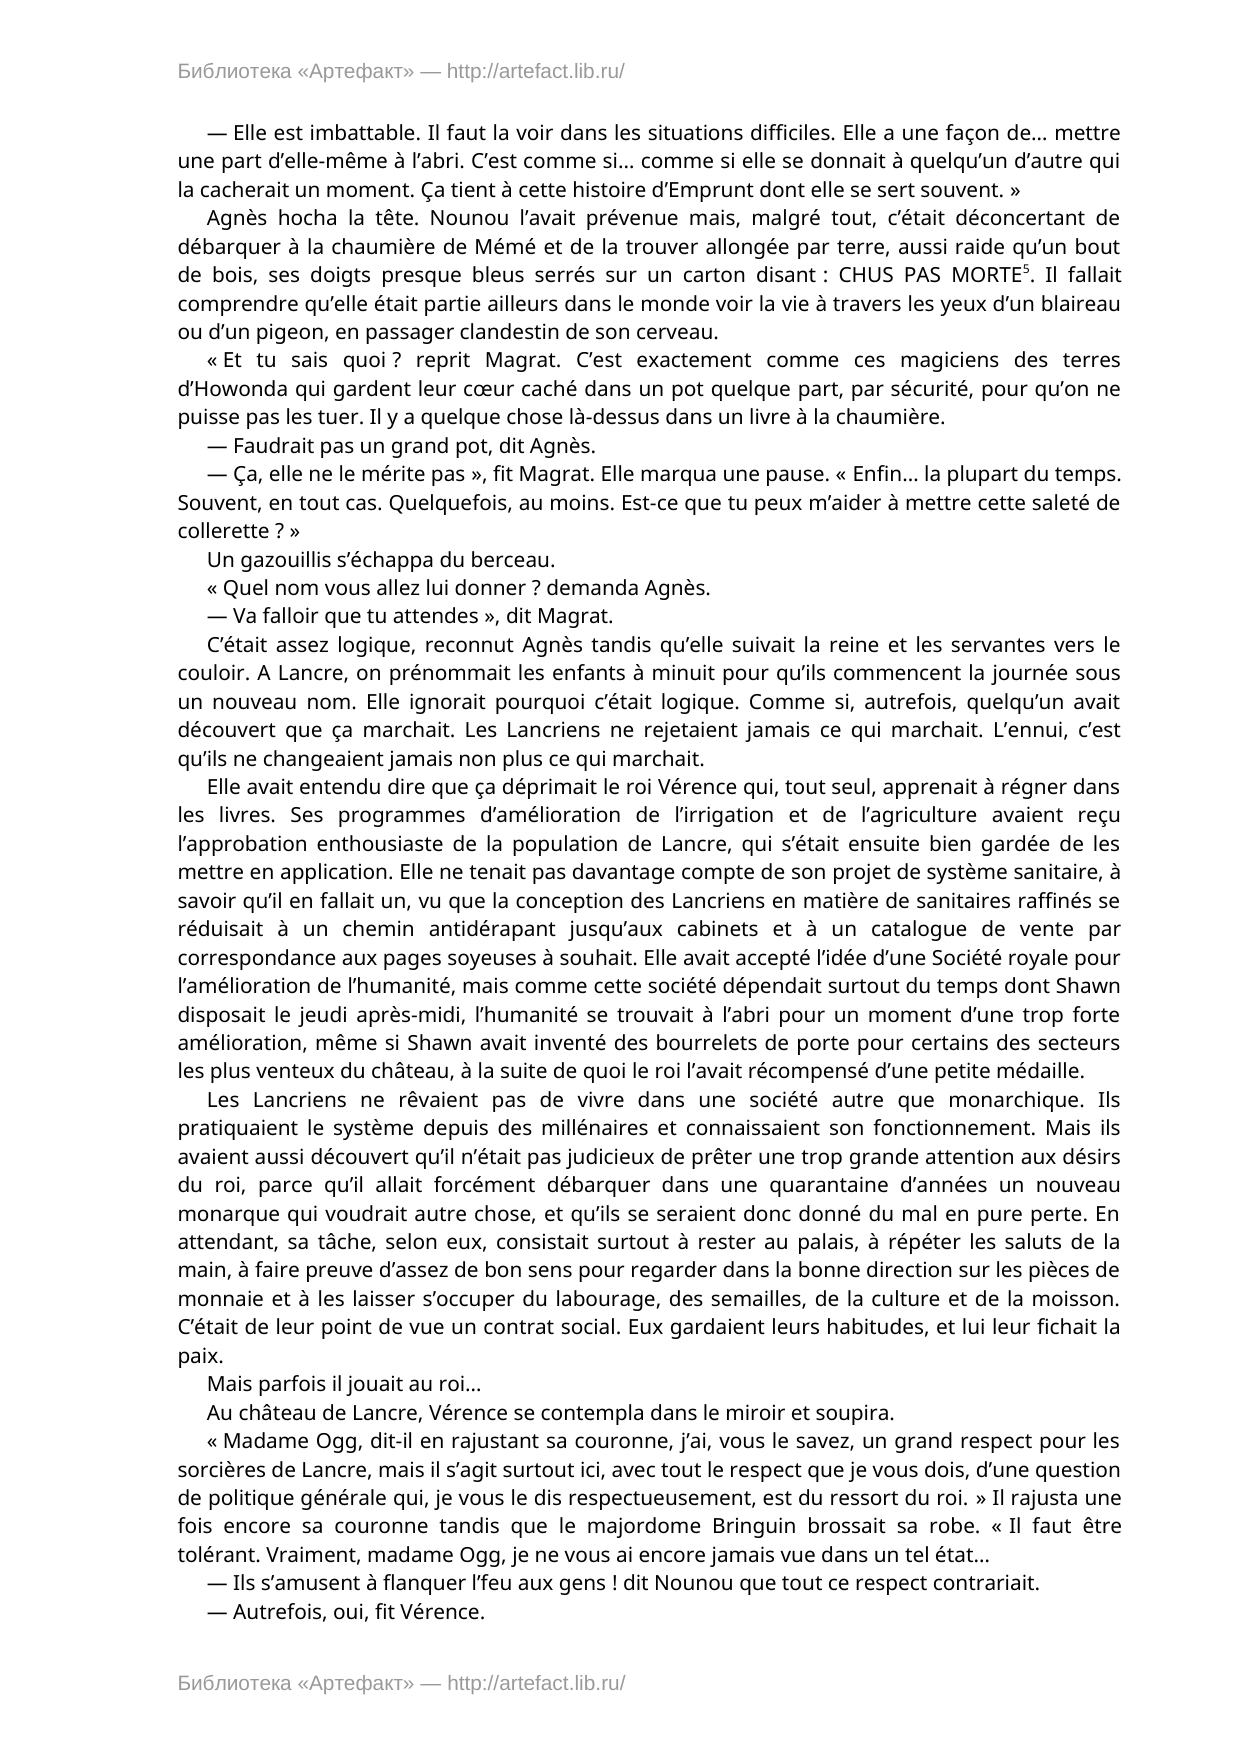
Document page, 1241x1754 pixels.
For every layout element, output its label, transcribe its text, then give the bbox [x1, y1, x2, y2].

text Un gazouillis s’échappa du berceau. [177, 545, 1122, 573]
text Les Lancriens ne rêvaient pas de vivre dans une société autre que monarchique. Ils pratiquaient le système depuis des millénaires et connaissaient son fonctionnement. Mais ils avaient aussi découvert qu’il n’était pas judicieux de prêter une trop grande attention aux désirs du roi, parce qu’il allait forcément débarquer dans une quarantaine d’années un nouveau monarque qui voudrait autre chose, et qu’ils se seraient donc donné du mal en pure perte. En attendant, sa tâche, selon eux, consistait surtout à rester au palais, à répéter les saluts de la main, à faire preuve d’assez de bon sens pour regarder dans la bonne direction sur les pièces de monnaie et à les laisser s’occuper du labourage, des semailles, de la culture et de la moisson. C’était de leur point de vue un contrat social. Eux gardaient leurs habitudes, et lui leur fichait la paix. [177, 1085, 1122, 1369]
text — Ça, elle ne le mérite pas », fit Magrat. Elle marqua une pause. « Enfin… la plupart du temps. Souvent, en tout cas. Quelquefois, au moins. Est-ce que tu peux m’aider à mettre cette saleté de collerette ? » [177, 459, 1122, 545]
text Mais parfois il jouait au roi… [177, 1369, 1122, 1398]
text Elle avait entendu dire que ça déprimait le roi Vérence qui, tout seul, apprenait à régner dans les livres. Ses programmes d’amélioration de l’irrigation et de l’agriculture avaient reçu l’approbation enthousiaste de la population de Lancre, qui s’était ensuite bien gardée de les mettre en application. Elle ne tenait pas davantage compte de son projet de système sanitaire, à savoir qu’il en fallait un, vu que la conception des Lancriens en matière de sanitaires raffinés se réduisait à un chemin antidérapant jusqu’aux cabinets et à un catalogue de vente par correspondance aux pages soyeuses à souhait. Elle avait accepté l’idée d’une Société royale pour l’amélioration de l’humanité, mais comme cette société dépendait surtout du temps dont Shawn disposait le jeudi après-midi, l’humanité se trouvait à l’abri pour un moment d’une trop forte amélioration, même si Shawn avait inventé des bourrelets de porte pour certains des secteurs les plus venteux du château, à la suite de quoi le roi l’avait récompensé d’une petite médaille. [177, 772, 1122, 1085]
text — Ils s’amusent à flanquer l’feu aux gens ! dit Nounou que tout ce respect contrariait. [177, 1568, 1122, 1597]
text — Elle est imbattable. Il faut la voir dans les situations difficiles. Elle a une façon de… mettre une part d’elle-même à l’abri. C’est comme si… comme si elle se donnait à quelqu’un d’autre qui la cacherait un moment. Ça tient à cette histoire d’Emprunt dont elle se sert souvent. » [177, 118, 1122, 203]
text Agnès hocha la tête. Nounou l’avait prévenue mais, malgré tout, c’était déconcertant de débarquer à la chaumière de Mémé et de la trouver allongée par terre, aussi raide qu’un bout de bois, ses doigts presque bleus serrés sur un carton disant : CHUS PAS MORTE5. Il fallait comprendre qu’elle était partie ailleurs dans le monde voir la vie à travers les yeux d’un blaireau ou d’un pigeon, en passager clandestin de son cerveau. [177, 203, 1122, 346]
text « Et tu sais quoi ? reprit Magrat. C’est exactement comme ces magiciens des terres d’Howonda qui gardent leur cœur caché dans un pot quelque part, par sécurité, pour qu’on ne puisse pas les tuer. Il y a quelque chose là-dessus dans un livre à la chaumière. [177, 346, 1122, 431]
text Au château de Lancre, Vérence se contempla dans le miroir et soupira. [177, 1398, 1122, 1426]
text — Autrefois, oui, fit Vérence. [177, 1597, 1122, 1625]
text « Quel nom vous allez lui donner ? demanda Agnès. [177, 573, 1122, 602]
text « Madame Ogg, dit-il en rajustant sa couronne, j’ai, vous le savez, un grand respect pour les sorcières de Lancre, mais il s’agit surtout ici, avec tout le respect que je vous dois, d’une question de politique générale qui, je vous le dis respectueusement, est du ressort du roi. » Il rajusta une fois encore sa couronne tandis que le majordome Bringuin brossait sa robe. « Il faut être tolérant. Vraiment, madame Ogg, je ne vous ai encore jamais vue dans un tel état… [177, 1426, 1122, 1568]
text C’était assez logique, reconnut Agnès tandis qu’elle suivait la reine et les servantes vers le couloir. A Lancre, on prénommait les enfants à minuit pour qu’ils commencent la journée sous un nouveau nom. Elle ignorait pourquoi c’était logique. Comme si, autrefois, quelqu’un avait découvert que ça marchait. Les Lancriens ne rejetaient jamais ce qui marchait. L’ennui, c’est qu’ils ne changeaient jamais non plus ce qui marchait. [177, 630, 1122, 772]
text — Va falloir que tu attendes », dit Magrat. [177, 602, 1122, 630]
text — Faudrait pas un grand pot, dit Agnès. [177, 431, 1122, 459]
